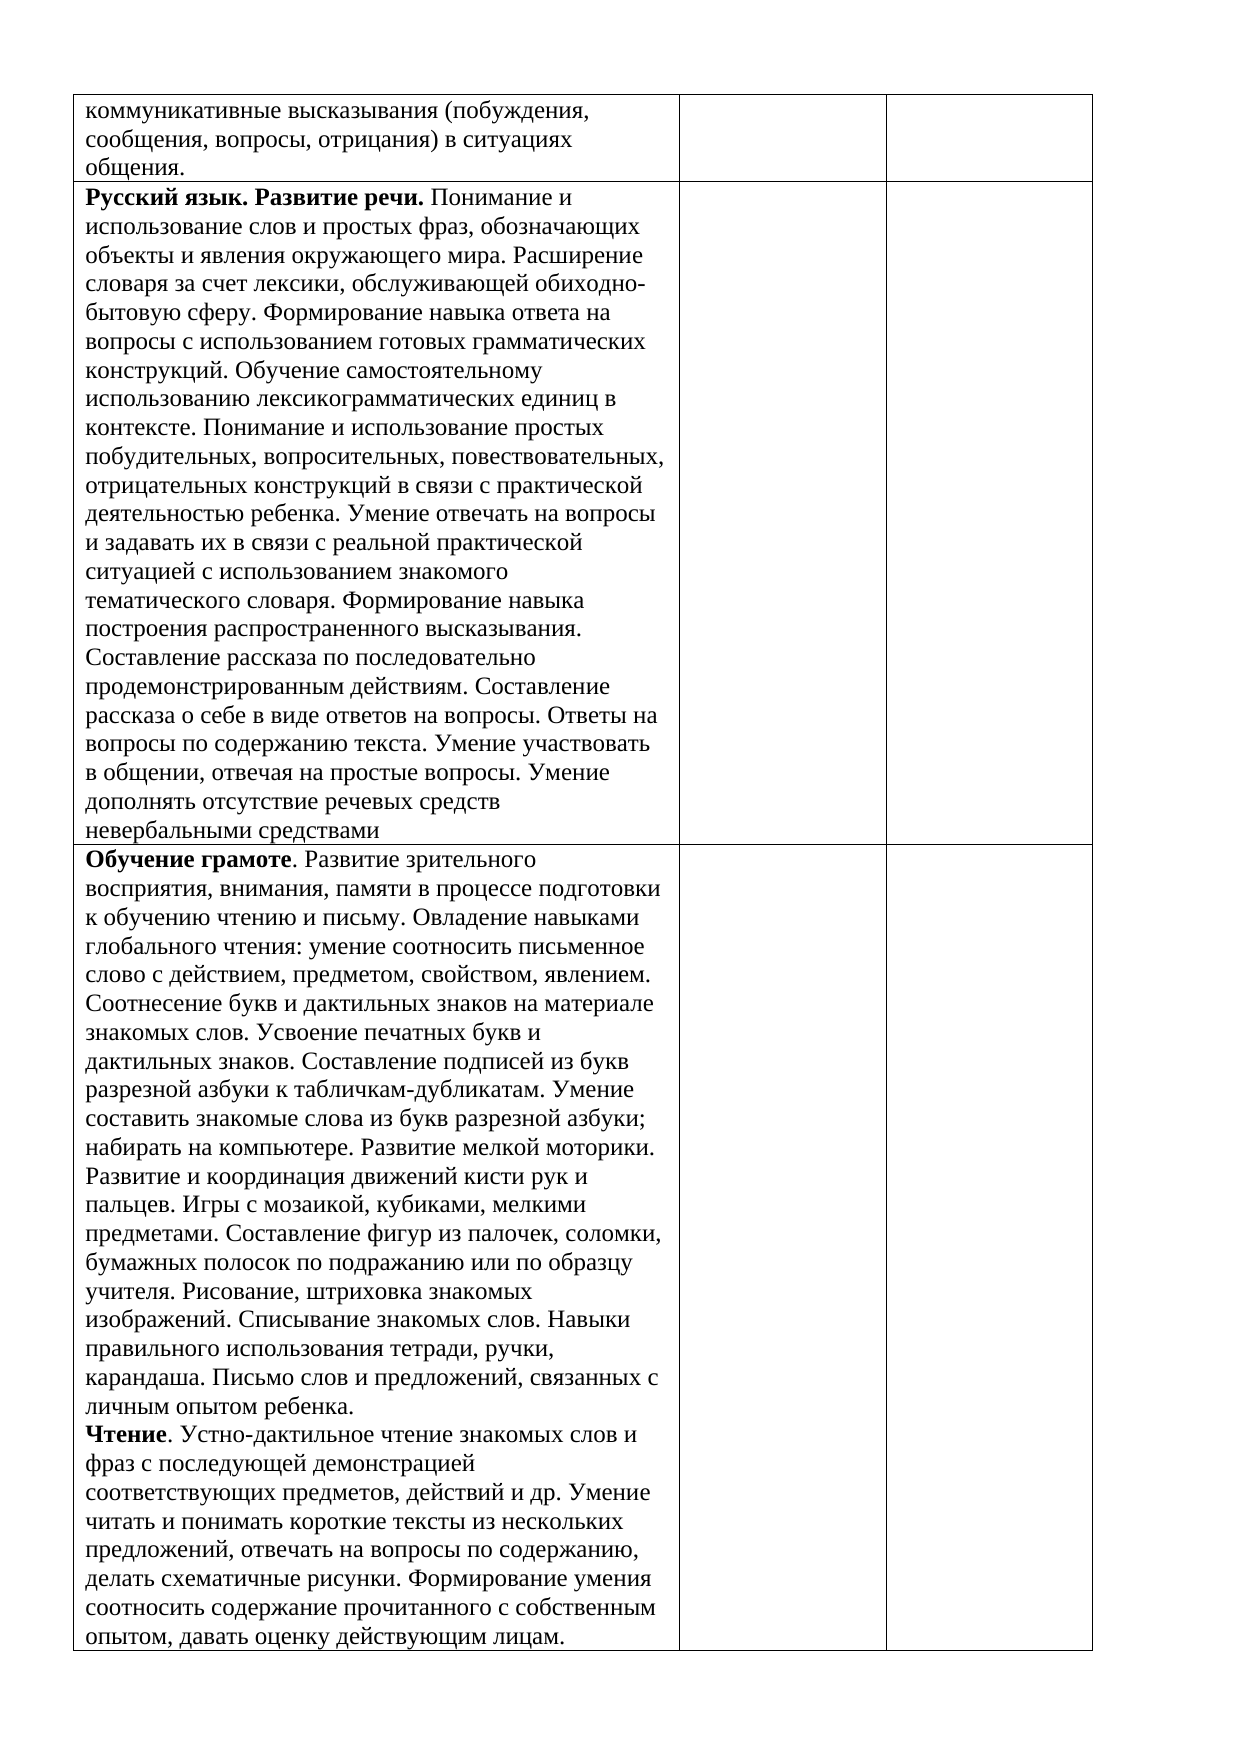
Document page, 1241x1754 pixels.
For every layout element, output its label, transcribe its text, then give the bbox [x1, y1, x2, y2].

table_cell Обучение грамоте. Развитие зрительного восприятия, внимания, памяти в процессе подготовки к обучению чтению и письму. Овладение навыками глобального чтения: умение соотносить письменное слово с действием, предметом, свойством, явлением. Соотнесение букв и дактильных знаков на материале знакомых слов. Усвоение печатных букв и дактильных знаков. Составление подписей из букв разрезной азбуки к табличкам-дубликатам. Умение составить знакомые слова из букв разрезной азбуки; набирать на компьютере. Развитие мелкой моторики. Развитие и координация движений кисти рук и пальцев. Игры с мозаикой, кубиками, мелкими предметами. Составление фигур из палочек, соломки, бумажных полосок по подражанию или по образцу учителя. Рисование, штриховка знакомых изображений. Списывание знакомых слов. Навыки правильного использования тетради, ручки, карандаша. Письмо слов и предложений, связанных с личным опытом ребенка. Чтение. Устно-дактильное чтение знакомых слов и фраз с последующей демонстрацией соответствующих предметов, действий и др. Умение читать и понимать короткие тексты из нескольких предложений, отвечать на вопросы по содержанию, делать схематичные рисунки. Формирование умения соотносить содержание прочитанного с собственным опытом, давать оценку действующим лицам. [74, 845, 679, 1649]
table_cell [887, 845, 1092, 1649]
table_cell Русский язык. Развитие речи. Понимание и использование слов и простых фраз, обозначающих объекты и явления окружающего мира. Расширение словаря за счет лексики, обслуживающей обиходно-бытовую сферу. Формирование навыка ответа на вопросы с использованием готовых грамматических конструкций. Обучение самостоятельному использованию лексикограмматических единиц в контексте. Понимание и использование простых побудительных, вопросительных, повествовательных, отрицательных конструкций в связи с практической деятельностью ребенка. Умение отвечать на вопросы и задавать их в связи с реальной практической ситуацией с использованием знакомого тематического словаря. Формирование навыка построения распространенного высказывания. Составление рассказа по последовательно продемонстрированным действиям. Составление рассказа о себе в виде ответов на вопросы. Ответы на вопросы по содержанию текста. Умение участвовать в общении, отвечая на простые вопросы. Умение дополнять отсутствие речевых средств невербальными средствами [74, 182, 679, 843]
table_cell [887, 182, 1092, 843]
table_cell [680, 845, 886, 1649]
table_cell [887, 95, 1092, 181]
table_cell [680, 182, 886, 843]
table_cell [74, 95, 679, 181]
table_cell [680, 95, 886, 181]
